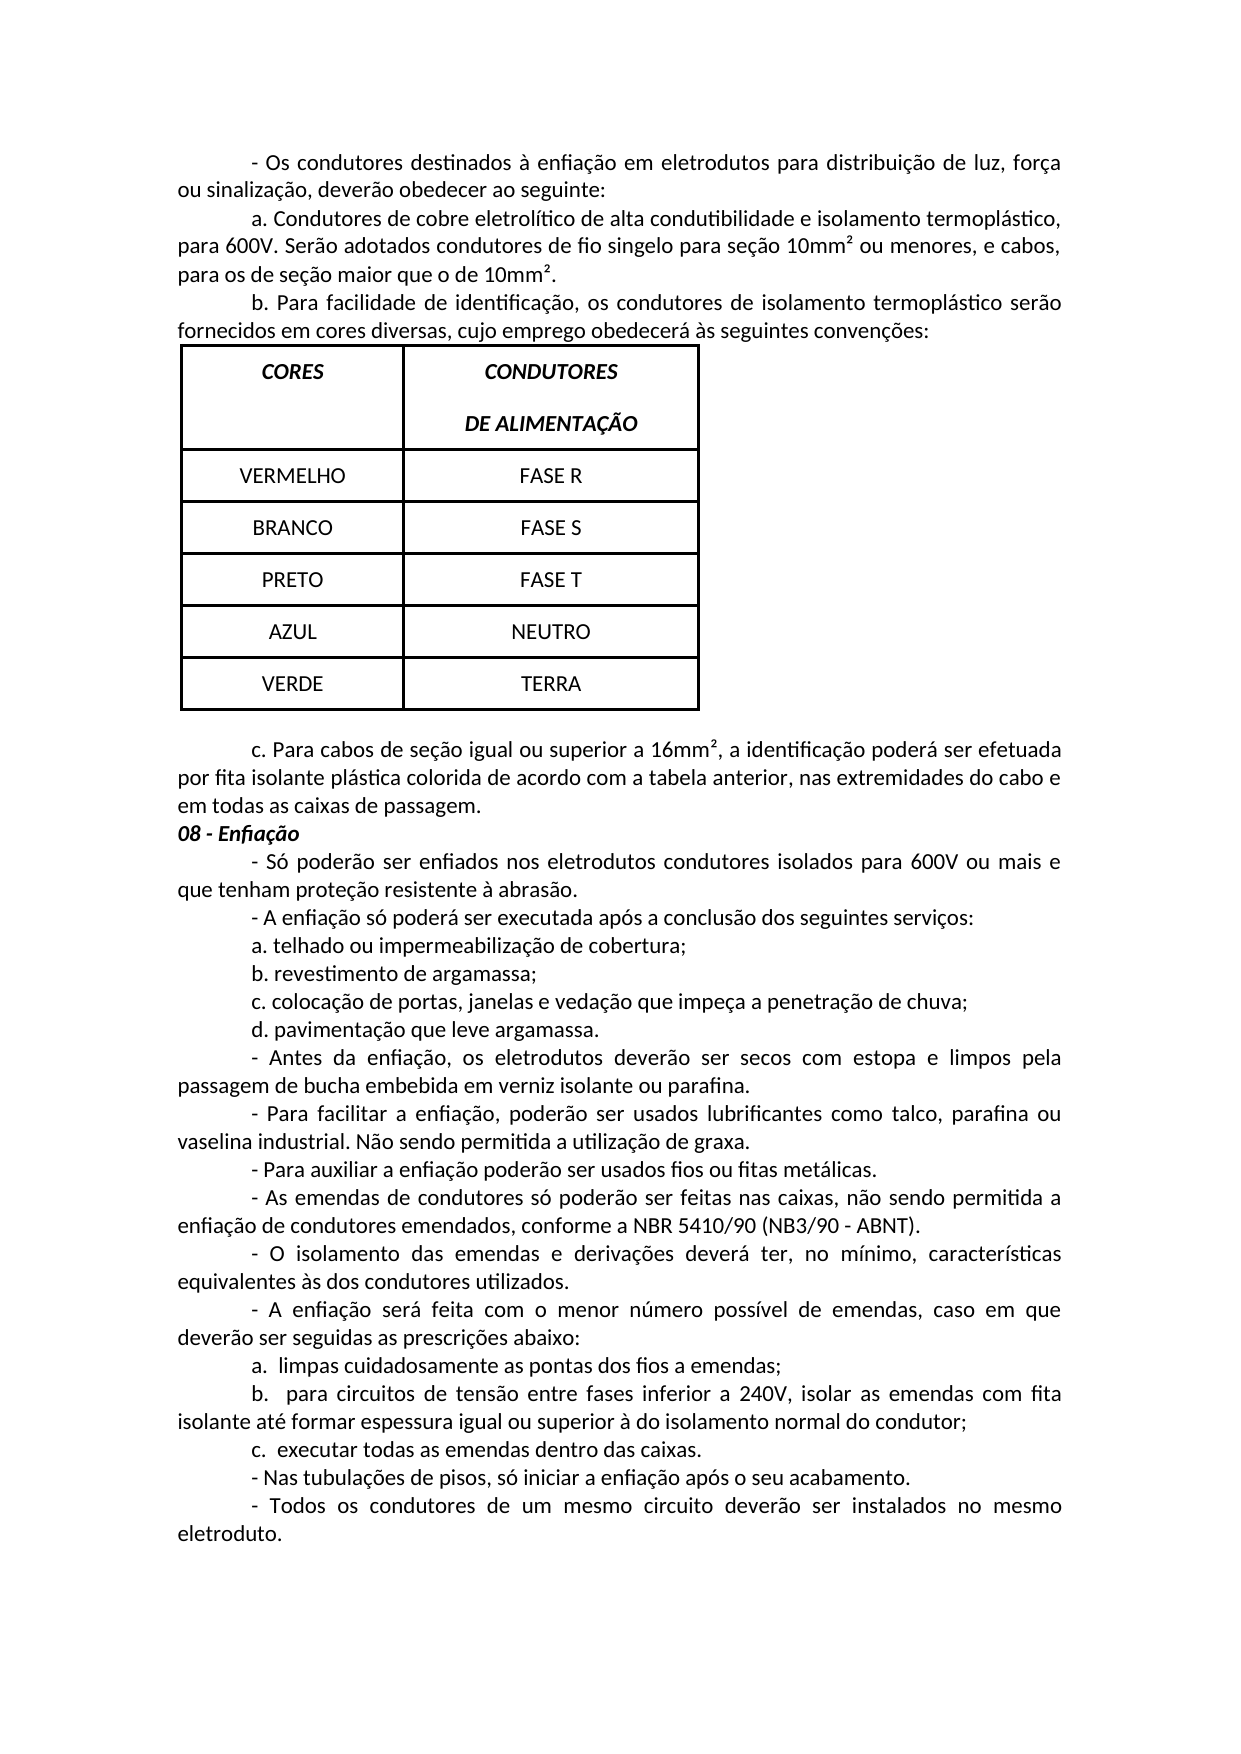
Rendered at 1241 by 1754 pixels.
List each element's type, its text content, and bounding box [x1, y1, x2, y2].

text c. colocação de portas, janelas e vedação que impeça a penetração de chuva; [177, 987, 1063, 1015]
text a. Condutores de cobre eletrolítico de alta condutibilidade e isolamento termoplástico, para 600V. Serão adotados condutores de fio singelo para seção 10mm² ou menores, e cabos, para os de seção maior que o de 10mm². [177, 204, 1063, 288]
text - Para facilitar a enfiação, poderão ser usados lubrificantes como talco, parafina ou vaselina industrial. Não sendo permitida a utilização de graxa. [177, 1099, 1063, 1155]
text b. revestimento de argamassa; [177, 959, 1063, 987]
text c. executar todas as emendas dentro das caixas. [177, 1435, 1063, 1463]
text - A enfiação só poderá ser executada após a conclusão dos seguintes serviços: [177, 903, 1063, 931]
table_header CORES [183, 347, 402, 448]
table_cell VERDE [183, 659, 402, 708]
text a. limpas cuidadosamente as pontas dos fios a emendas; [177, 1351, 1063, 1379]
table_header CONDUTORES DE ALIMENTAÇÃO [405, 347, 697, 448]
text d. pavimentação que leve argamassa. [177, 1015, 1063, 1043]
text - Todos os condutores de um mesmo circuito deverão ser instalados no mesmo eletroduto. [177, 1491, 1063, 1547]
table_cell FASE T [405, 555, 697, 604]
text - A enfiação será feita com o menor número possível de emendas, caso em que deverão ser seguidas as prescrições abaixo: [177, 1295, 1063, 1351]
table_cell VERMELHO [183, 451, 402, 500]
table_cell FASE R [405, 451, 697, 500]
text - Para auxiliar a enfiação poderão ser usados fios ou fitas metálicas. [177, 1155, 1063, 1183]
text - Só poderão ser enfiados nos eletrodutos condutores isolados para 600V ou mais e que tenham proteção resistente à abrasão. [177, 847, 1063, 903]
table_cell NEUTRO [405, 607, 697, 656]
text - Os condutores destinados à enfiação em eletrodutos para distribuição de luz, força ou sinalização, deverão obedecer ao seguinte: [177, 148, 1063, 204]
text - Nas tubulações de pisos, só iniciar a enfiação após o seu acabamento. [177, 1463, 1063, 1491]
table_cell TERRA [405, 659, 697, 708]
table_cell BRANCO [183, 503, 402, 552]
text - As emendas de condutores só poderão ser feitas nas caixas, não sendo permitida a enfiação de condutores emendados, conforme a NBR 5410/90 (NB3/90 - ABNT). [177, 1183, 1063, 1239]
text a. telhado ou impermeabilização de cobertura; [177, 931, 1063, 959]
text - O isolamento das emendas e derivações deverá ter, no mínimo, características equivalentes às dos condutores utilizados. [177, 1239, 1063, 1295]
table_cell AZUL [183, 607, 402, 656]
text b. Para facilidade de identificação, os condutores de isolamento termoplástico serão fornecidos em cores diversas, cujo emprego obedecerá às seguintes convenções: [177, 288, 1063, 344]
text 08 - Enfiação [177, 819, 1063, 847]
text - Antes da enfiação, os eletrodutos deverão ser secos com estopa e limpos pela passagem de bucha embebida em verniz isolante ou parafina. [177, 1043, 1063, 1099]
text b. para circuitos de tensão entre fases inferior a 240V, isolar as emendas com fita isolante até formar espessura igual ou superior à do isolamento normal do condutor; [177, 1379, 1063, 1435]
text c. Para cabos de seção igual ou superior a 16mm², a identificação poderá ser efetuada por fita isolante plástica colorida de acordo com a tabela anterior, nas extremidades do cabo e em todas as caixas de passagem. [177, 735, 1063, 819]
table_cell PRETO [183, 555, 402, 604]
table_cell FASE S [405, 503, 697, 552]
